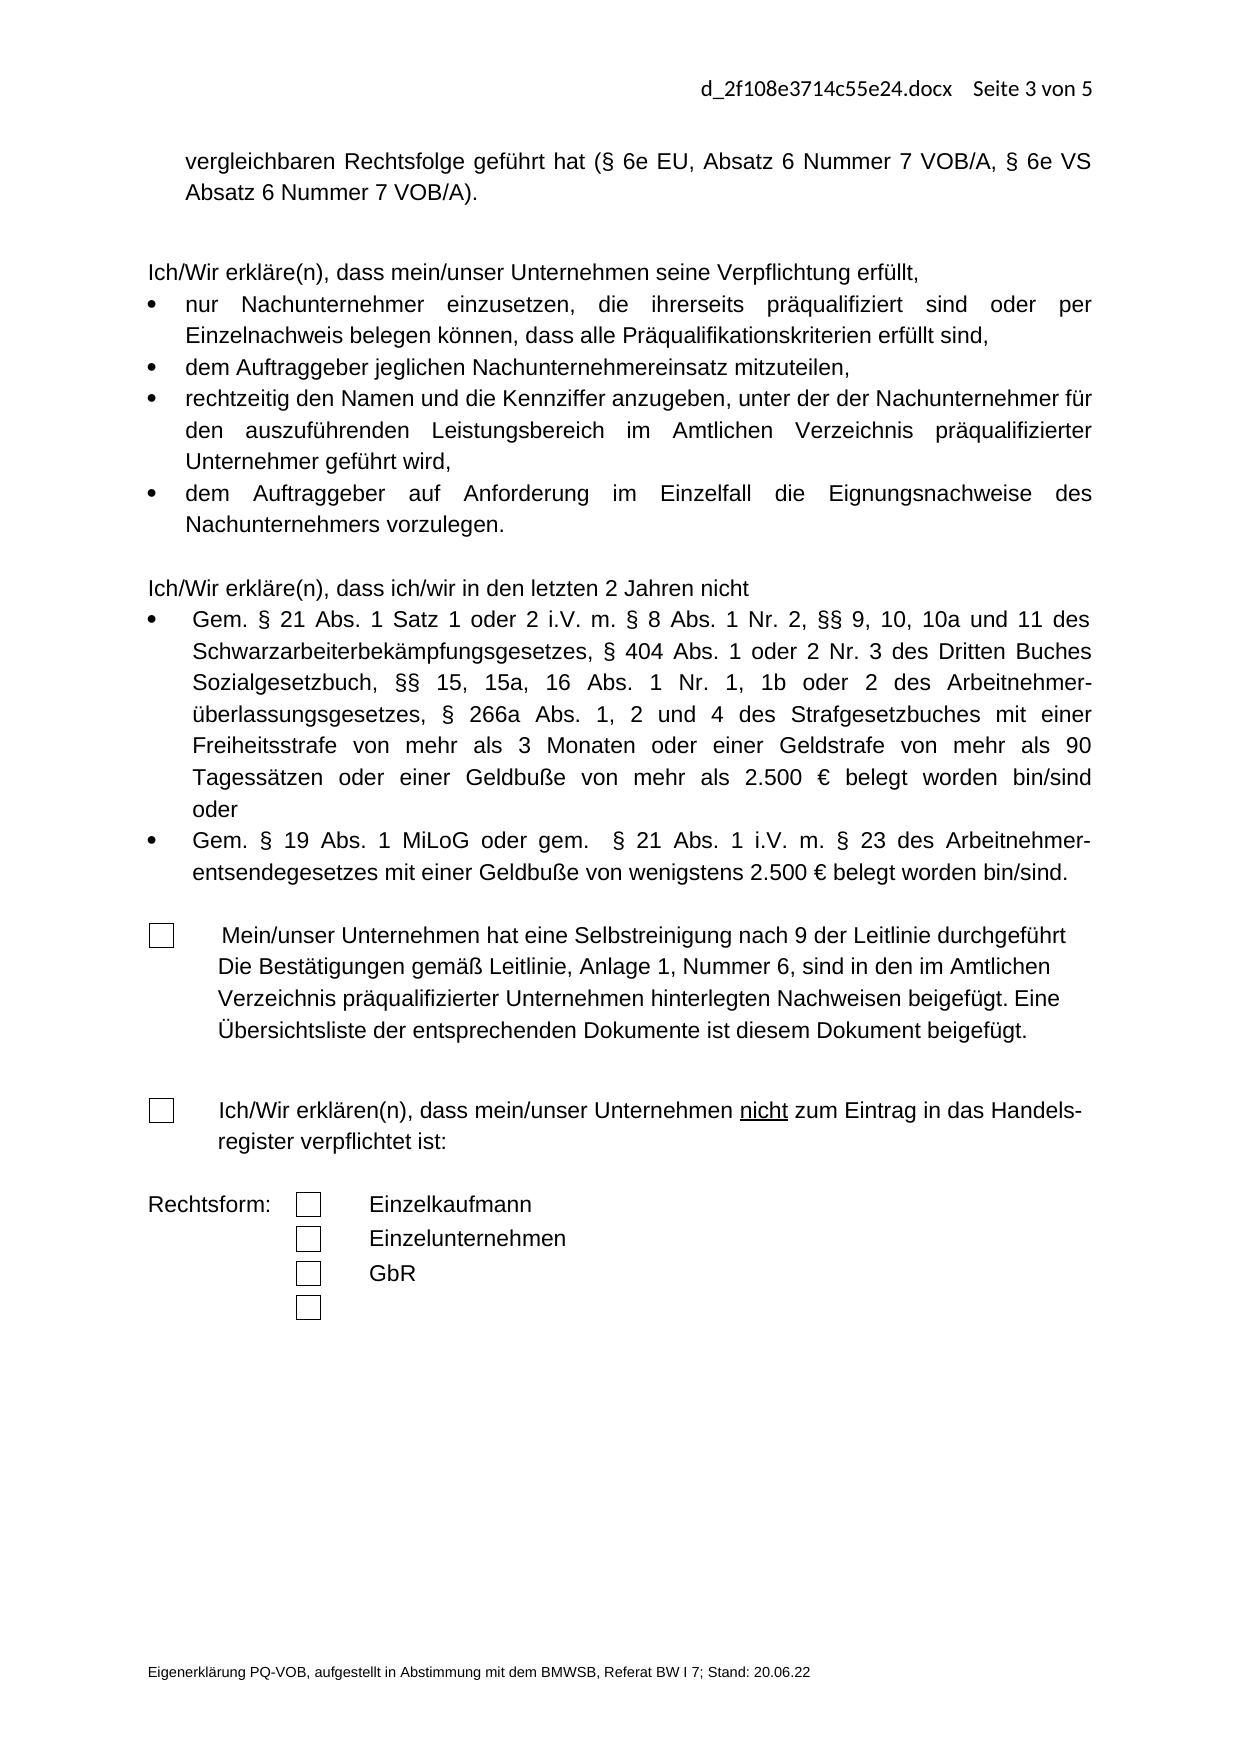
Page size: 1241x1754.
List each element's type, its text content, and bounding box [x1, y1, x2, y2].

text Ich/Wir erkläre(n), dass ich/wir in den letzten 2 Jahren nicht [148, 574, 1093, 601]
list rechtzeitig den Namen und die Kennziffer anzugeben, unter der der Nachunternehmer für den auszuführenden Leistungsbereich im Amtlichen Verzeichnis präqualifizierter Unternehmer geführt wird, [148, 385, 1093, 475]
text Rechtsform: Einzelkaufmann [148, 1191, 1093, 1218]
list dem Auftraggeber jeglichen Nachunternehmeresatz mitzuteilen, [148, 354, 1093, 380]
text Ich/Wir erklären(n), dass mein/unser Unternehmen nicht zum Eintrag in das Handels- [148, 1097, 1093, 1123]
text Mein/unser Unternehmen hat eine Selbstreinigung nach 9 der Leitlinie durchgeführt [148, 922, 1093, 948]
list Gem. § 19 Abs. 1 MiLoG oder gem. § 21 Abs. 1 i.V. m. § 23 des Arbeitnehmer-entsendegesetzes mit einer Geldbuße von wenigstens 2.500 € belegt worden bin/sind. [148, 827, 1093, 885]
list Gem. § 21 Abs. 1 Satz 1 oder 2 i.V. m. § 8 Abs. 1 Nr. 2, §§ 9, 10, 10a und 11 des Schwarzarbeiterbekämpfungsgesetzes, § 404 Abs. 1 oder 2 Nr. 3 des Dritten Buches Sozialgesetzbuch, §§ 15, 15a, 16 Abs. 1 Nr. 1, 1b oder 2 des Arbeitnehmer-überlassungsgesetzes, § 266a Abs. 1, 2 und 4 des Strafgesetzbuches mit einer Freiheitsstrafe von mehr als 3 Monaten oder einer Geldstrafe von mehr als 90 Tagessätzen oder einer Geldbuße von mehr als 2.500 € belegt worden bin/sind oder [148, 606, 1093, 822]
list dem Auftraggeber auf Anforderung im Einzelfall die Eignungsnachweise des Nachunternehmers vorzulegen. [148, 480, 1093, 538]
text GbR [148, 1259, 1093, 1286]
text Übersichtsliste der entsprechenden Dokumente ist diesem Dokument beigefügt. [148, 1017, 1093, 1043]
text Einzelunternehmen [148, 1225, 1093, 1252]
text Ich/Wir erkläre(n), dass mein/unser Unternehmen seine Verpflichtung erfüllt, [148, 259, 1093, 285]
list nur Nachunternehmer ezusetzen, die ihrerseits präqualifiziert sd oder per Ezelnachweis belegen können, dass alle Präqualifikationskriterien erfüllt sd, [148, 291, 1093, 348]
text Verzeichnis präqualifizierter Unternehmen hinterlegten Nachweisen beigefügt. Eine [148, 985, 1093, 1011]
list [148, 148, 1093, 206]
text register verpflichtet ist: [148, 1128, 1093, 1154]
text Die Bestätigungen gemäß Leitlinie, Anlage 1, Nummer 6, sind in den im Amtlichen [148, 953, 1093, 980]
